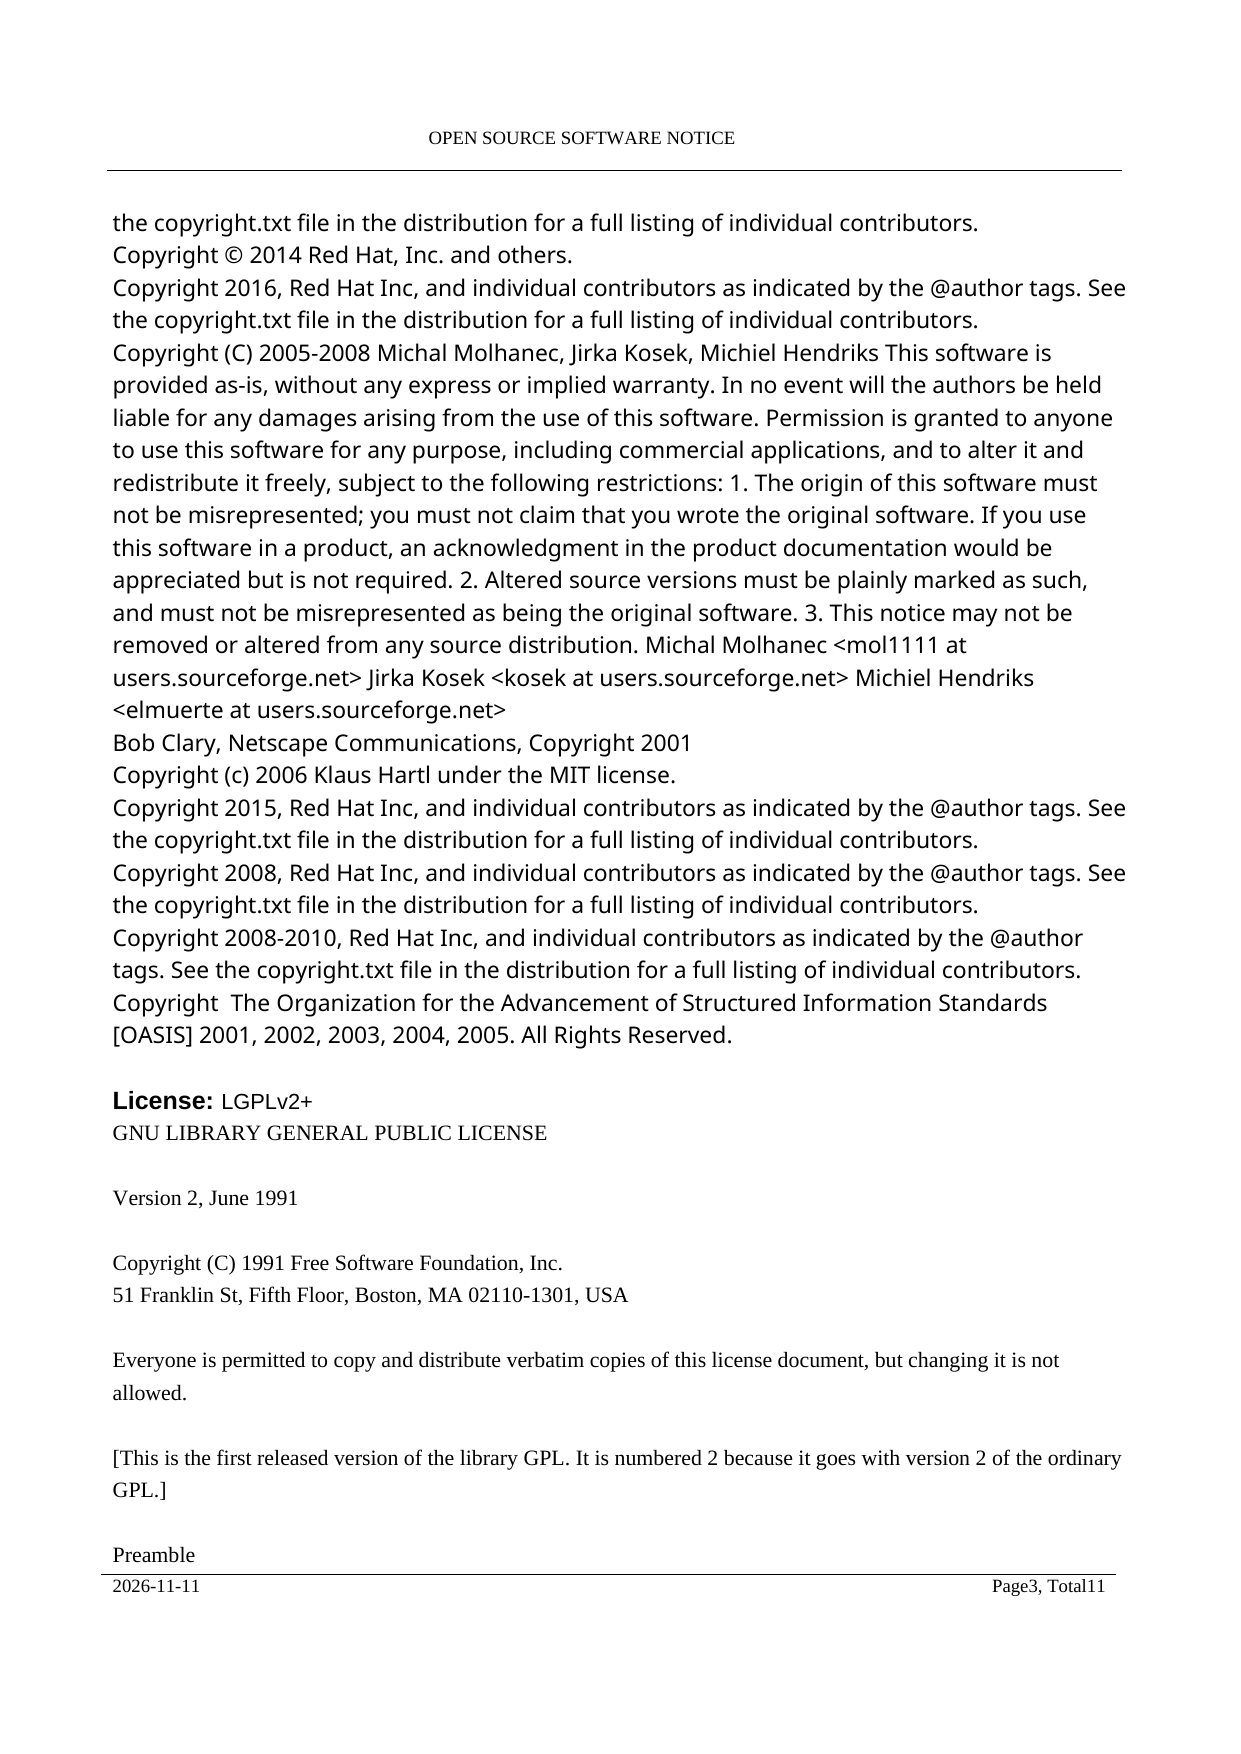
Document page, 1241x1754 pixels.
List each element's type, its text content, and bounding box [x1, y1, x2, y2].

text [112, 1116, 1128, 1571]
text License: LGPLv2+ [112, 1084, 1128, 1116]
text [112, 206, 1128, 1084]
